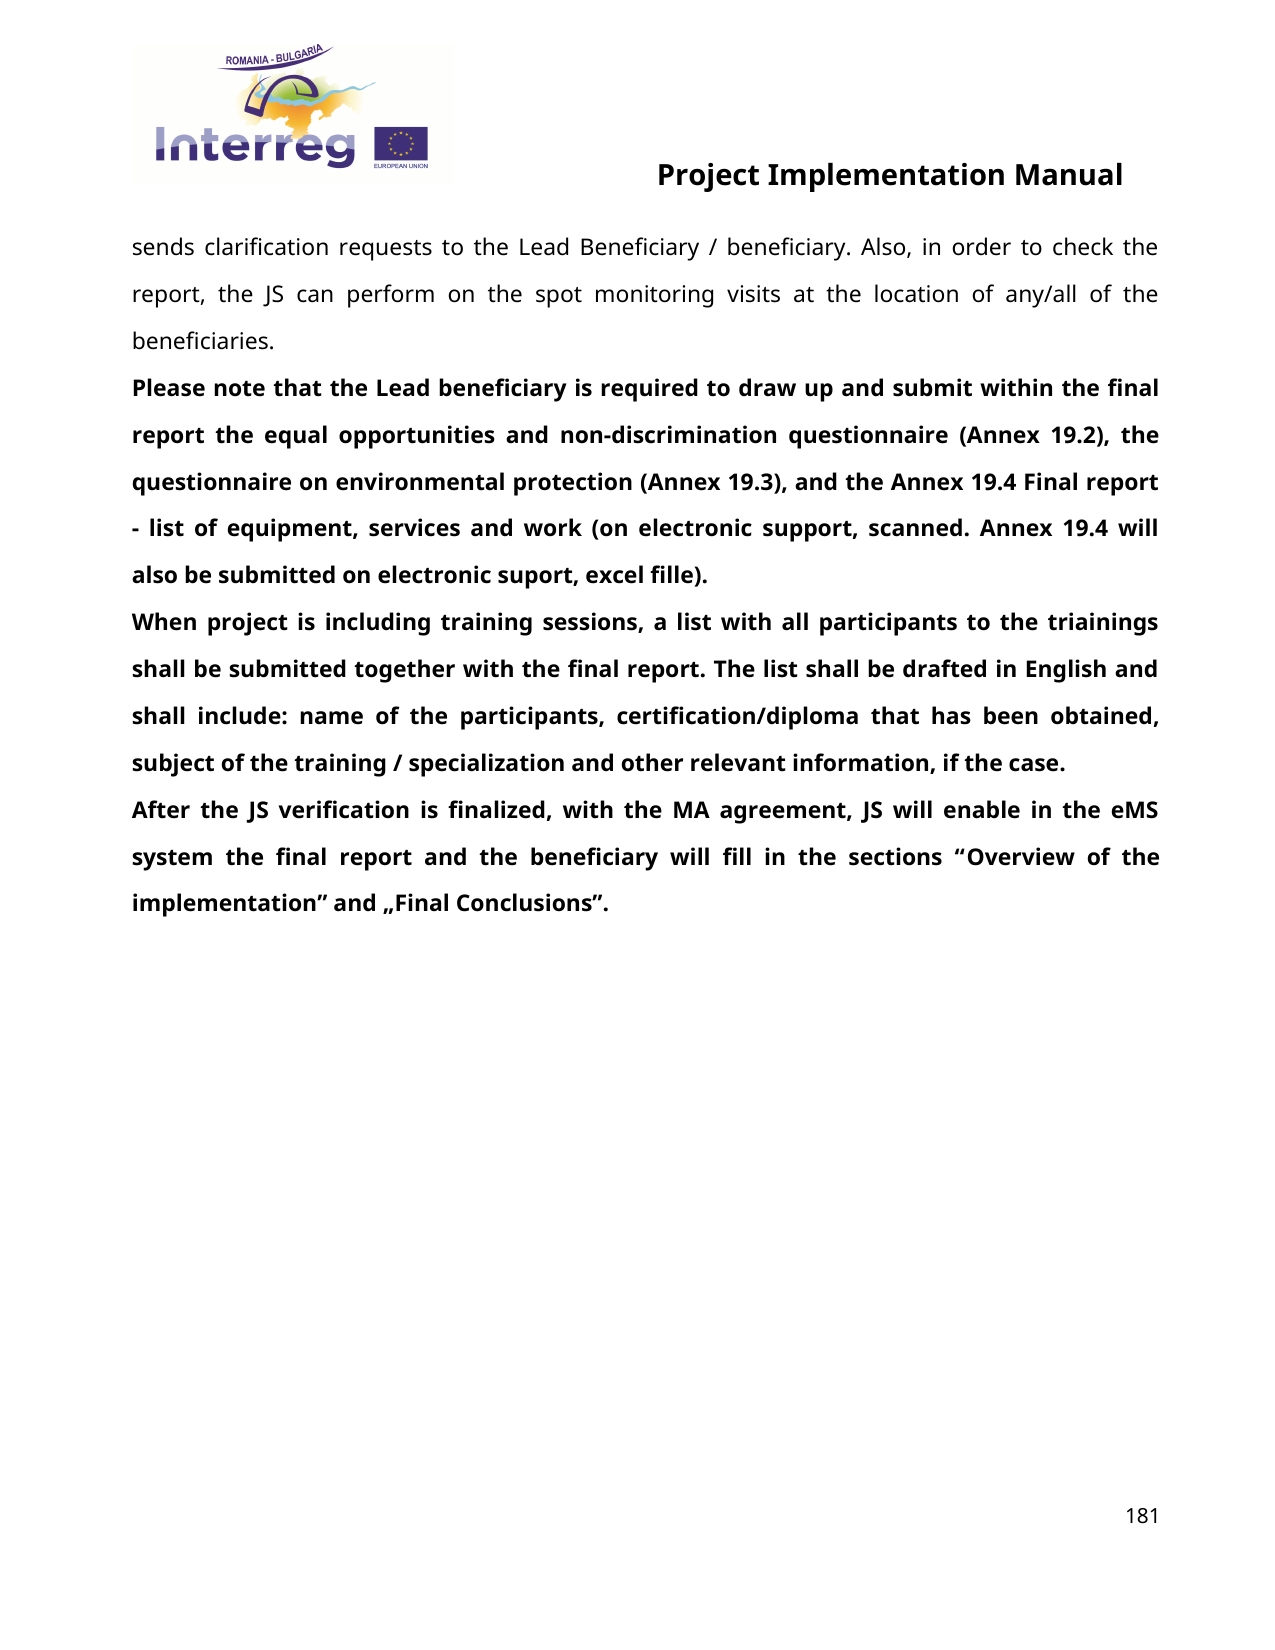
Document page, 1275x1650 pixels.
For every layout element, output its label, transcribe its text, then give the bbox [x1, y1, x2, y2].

text When project is including training sessions, a list with all participants to the triainings shall be submitted together with the final report. The list shall be drafted in English and shall include: name of the participants, certification/diploma that has been obtained, subject of the training / specialization and other relevant information, if the case. [132, 606, 1160, 778]
picture [131, 44, 454, 185]
text After the JS verification is finalized, with the MA agreement, JS will enable in the eMS system the final report and the beneficiary will fill in the sections “Overview of the implementation” and „Final Conclusions”. [132, 793, 1160, 918]
text Please note that the Lead beneficiary is required to draw up and submit within the final report the equal opportunities and non-discrimination questionnaire (Annex 19.2), the questionnaire on environmental protection (Annex 19.3), and the Annex 19.4 Final report - list of equipment, services and work (on electronic support, scanned. Annex 19.4 will also be submitted on electronic suport, excel fille). [132, 372, 1160, 590]
